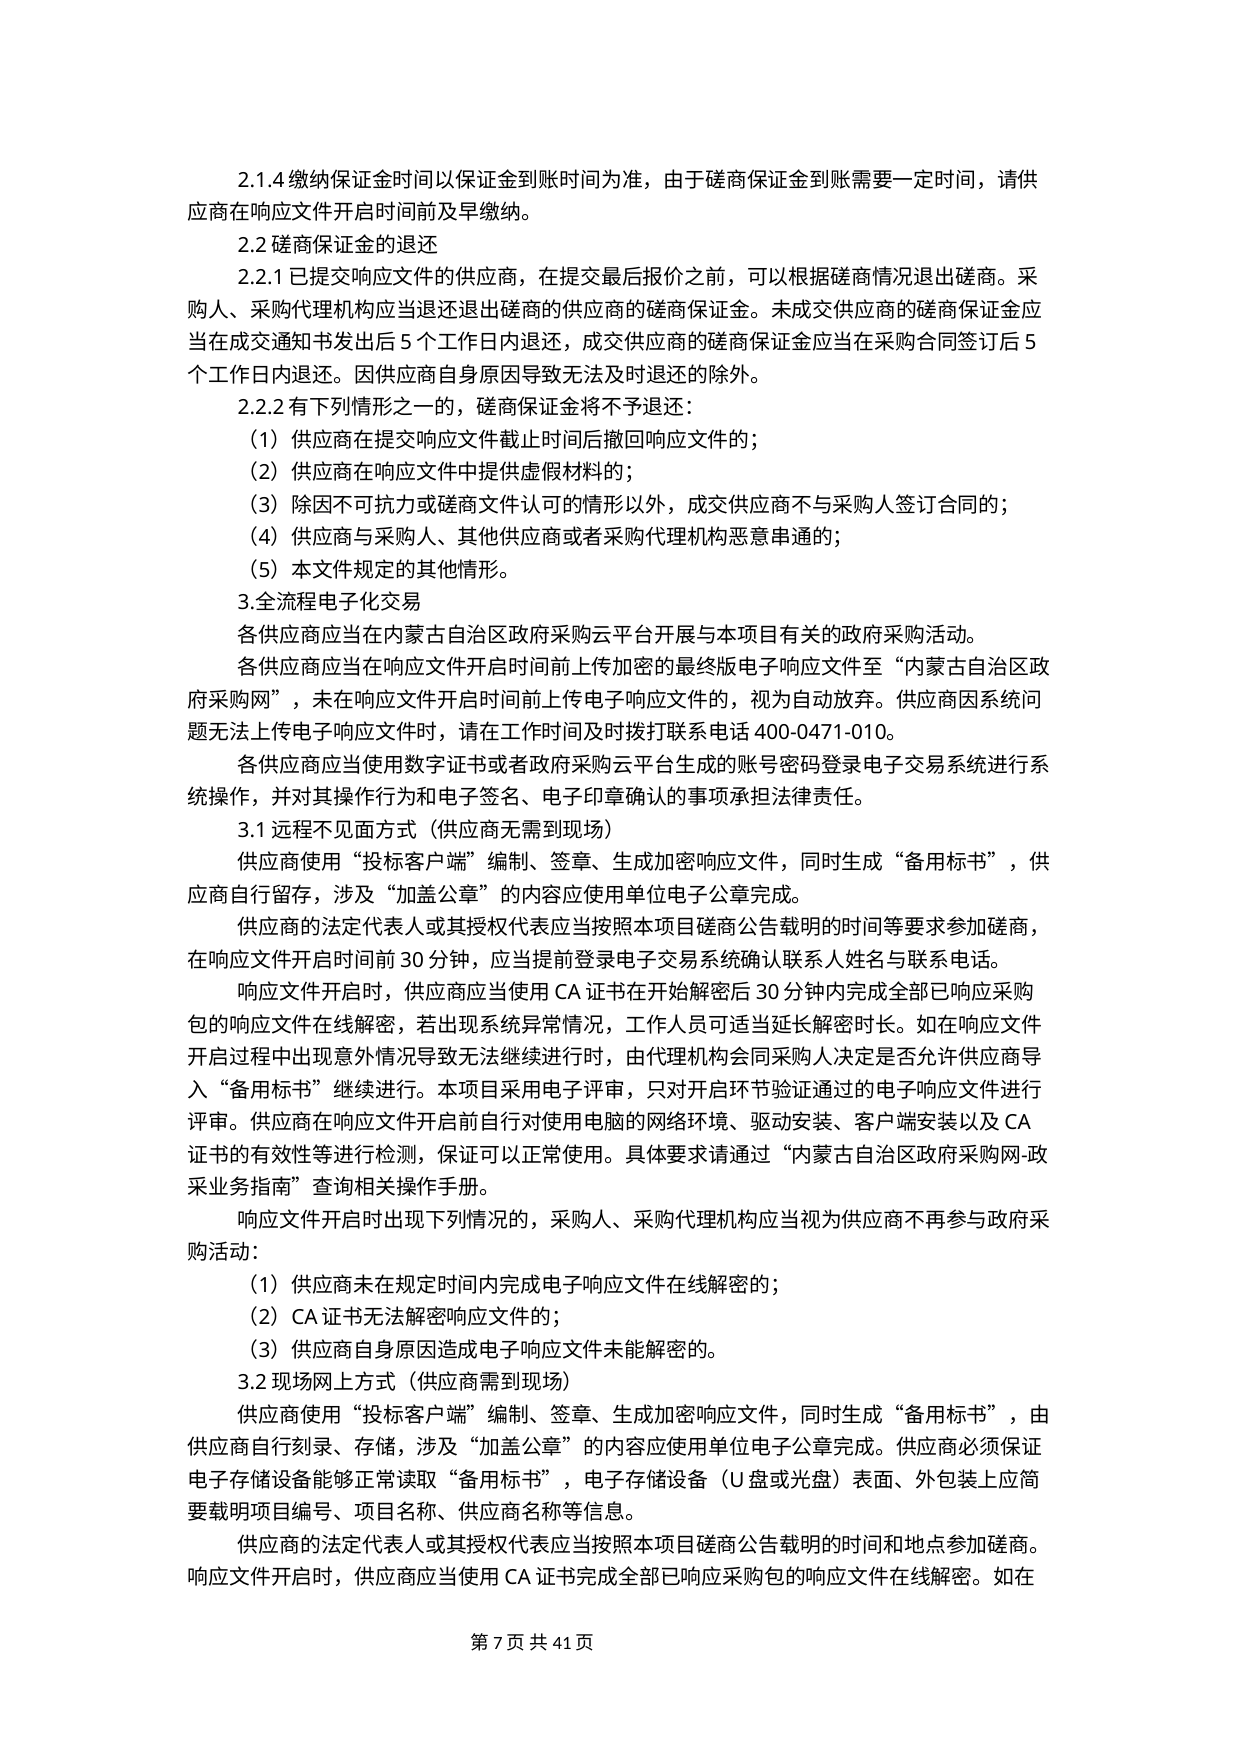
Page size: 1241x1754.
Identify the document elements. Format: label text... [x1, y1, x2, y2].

text （4）供应商与采购人、其他供应商或者采购代理机构恶意串通的； [187, 519, 1053, 552]
text 2.2磋商保证金的退还 [187, 227, 1053, 259]
text 各供应商应当在内蒙古自治区政府采购云平台开展与本项目有关的政府采购活动。 [187, 617, 1053, 649]
text 2.1.4缴纳保证金时间以保证金到账时间为准，由于磋商保证金到账需要一定时间，请供应商在响应文件开启时间前及早缴纳。 [187, 162, 1053, 227]
text （2）CA证书无法解密响应文件的； [187, 1299, 1053, 1332]
text （5）本文件规定的其他情形。 [187, 552, 1053, 584]
text 3.2现场网上方式（供应商需到现场） [187, 1364, 1053, 1397]
text （2）供应商在响应文件中提供虚假材料的； [187, 454, 1053, 487]
text 供应商使用“投标客户端”编制、签章、生成加密响应文件，同时生成“备用标书”，供应商自行留存，涉及“加盖公章”的内容应使用单位电子公章完成。 [187, 844, 1053, 909]
text 各供应商应当在响应文件开启时间前上传加密的最终版电子响应文件至“内蒙古自治区政府采购网”，未在响应文件开启时间前上传电子响应文件的，视为自动放弃。供应商因系统问题无法上传电子响应文件时，请在工作时间及时拨打联系电话400-0471-010。 [187, 649, 1053, 747]
text 各供应商应当使用数字证书或者政府采购云平台生成的账号密码登录电子交易系统进行系统操作，并对其操作行为和电子签名、电子印章确认的事项承担法律责任。 [187, 747, 1053, 812]
text 2.2.2有下列情形之一的，磋商保证金将不予退还： [187, 389, 1053, 422]
text 3.1远程不见面方式（供应商无需到现场） [187, 812, 1053, 844]
text （3）供应商自身原因造成电子响应文件未能解密的。 [187, 1332, 1053, 1364]
text 响应文件开启时，供应商应当使用CA证书在开始解密后30分钟内完成全部已响应采购包的响应文件在线解密，若出现系统异常情况，工作人员可适当延长解密时长。如在响应文件开启过程中出现意外情况导致无法继续进行时，由代理机构会同采购人决定是否允许供应商导入“备用标书”继续进行。本项目采用电子评审，只对开启环节验证通过的电子响应文件进行评审。供应商在响应文件开启前自行对使用电脑的网络环境、驱动安装、客户端安装以及CA证书的有效性等进行检测，保证可以正常使用。具体要求请通过“内蒙古自治区政府采购网-政采业务指南”查询相关操作手册。 [187, 974, 1053, 1202]
text 供应商的法定代表人或其授权代表应当按照本项目磋商公告载明的时间等要求参加磋商，在响应文件开启时间前30分钟，应当提前登录电子交易系统确认联系人姓名与联系电话。 [187, 909, 1053, 974]
text （3）除因不可抗力或磋商文件认可的情形以外，成交供应商不与采购人签订合同的； [187, 487, 1053, 519]
text （1）供应商未在规定时间内完成电子响应文件在线解密的； [187, 1267, 1053, 1299]
text （1）供应商在提交响应文件截止时间后撤回响应文件的； [187, 422, 1053, 454]
text 供应商使用“投标客户端”编制、签章、生成加密响应文件，同时生成“备用标书”，由供应商自行刻录、存储，涉及“加盖公章”的内容应使用单位电子公章完成。供应商必须保证电子存储设备能够正常读取“备用标书”，电子存储设备（U盘或光盘）表面、外包装上应简要载明项目编号、项目名称、供应商名称等信息。 [187, 1397, 1053, 1527]
text 3.全流程电子化交易 [187, 584, 1053, 617]
text 2.2.1已提交响应文件的供应商，在提交最后报价之前，可以根据磋商情况退出磋商。采购人、采购代理机构应当退还退出磋商的供应商的磋商保证金。未成交供应商的磋商保证金应当在成交通知书发出后5个工作日内退还，成交供应商的磋商保证金应当在采购合同签订后5个工作日内退还。因供应商自身原因导致无法及时退还的除外。 [187, 259, 1053, 389]
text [187, 1527, 1053, 1592]
text 响应文件开启时出现下列情况的，采购人、采购代理机构应当视为供应商不再参与政府采购活动： [187, 1202, 1053, 1267]
